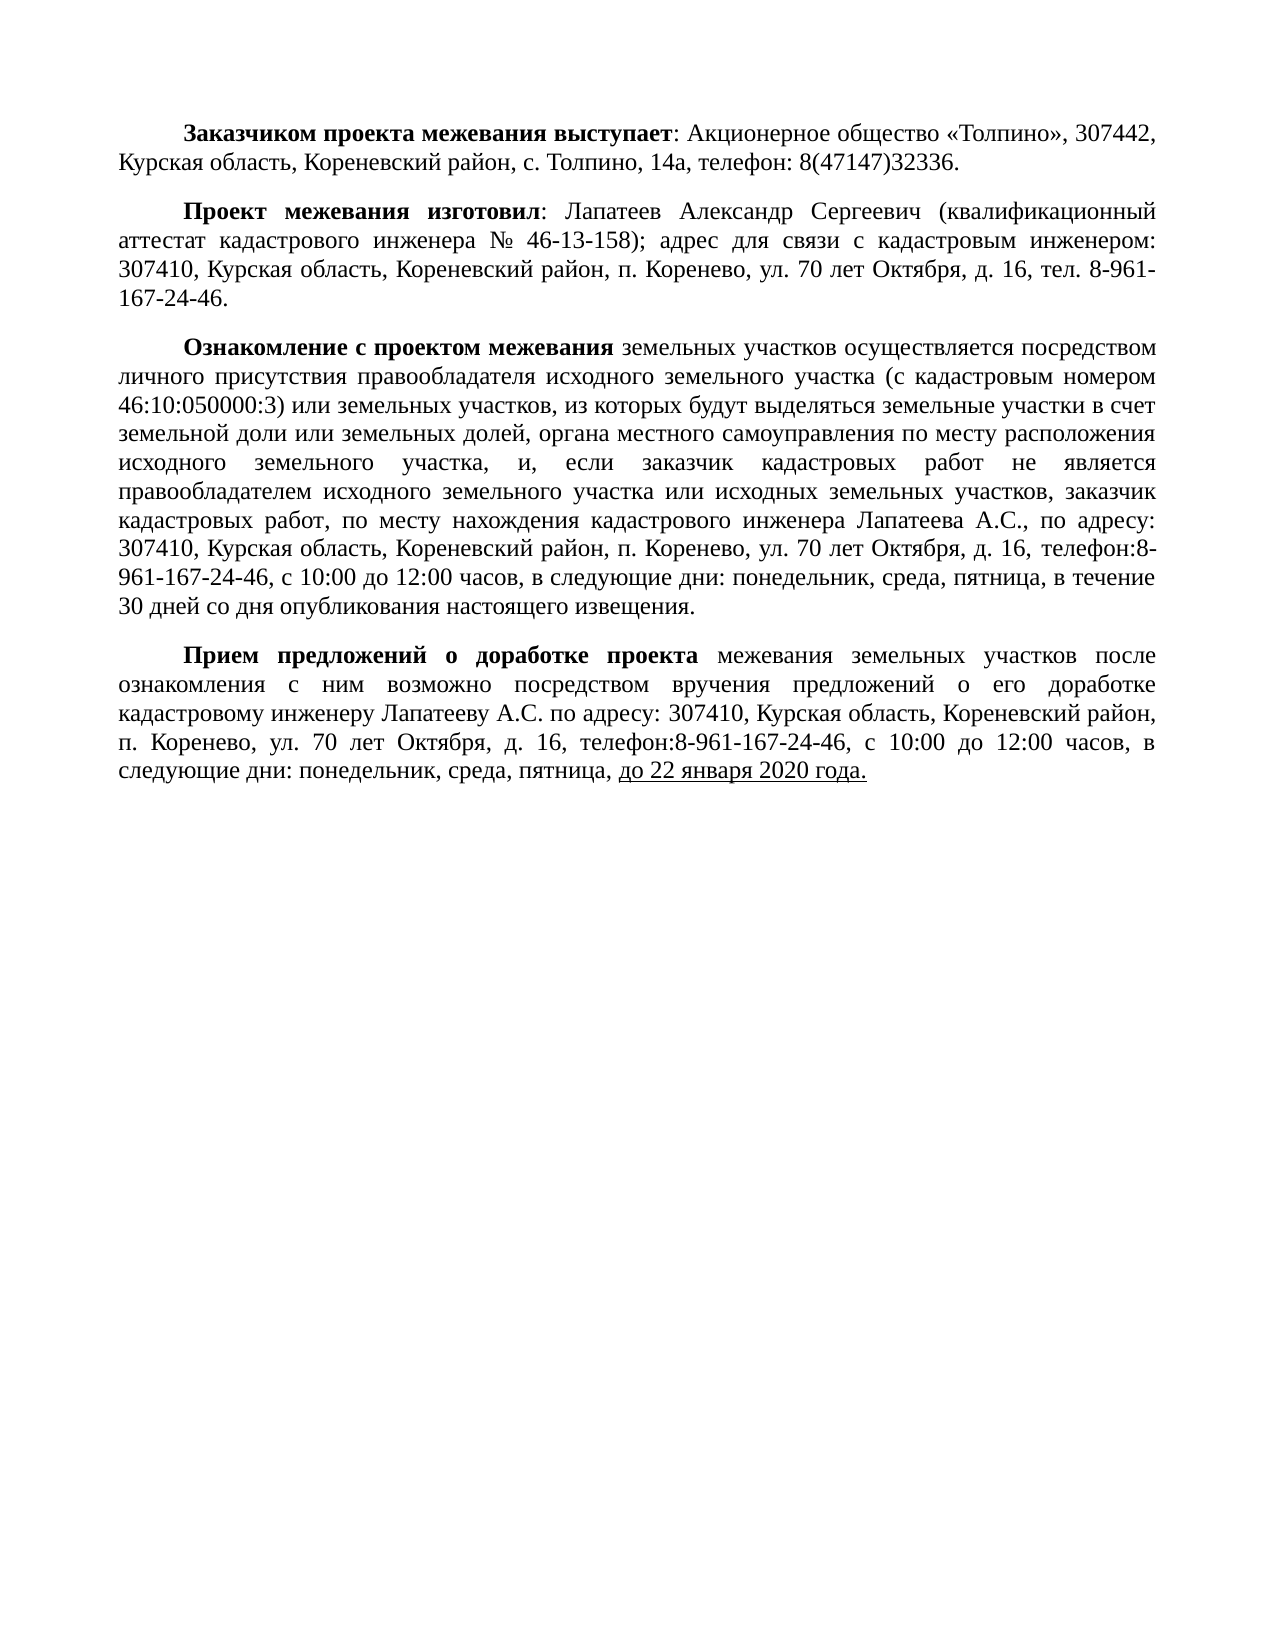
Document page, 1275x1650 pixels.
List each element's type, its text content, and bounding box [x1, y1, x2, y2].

text Проект межевания изготовил: Лапатеев Александр Сергеевич (квалификационный аттестат кадастрового инженера № 46-13-158); адрес для связи с кадастровым инженером: 307410, Курская область, Кореневский район, п. Коренево, ул. 70 лет Октября, д. 16, тел. 8-961-167-24-46. [118, 196, 1157, 311]
text Прием предложений о доработке проекта межевания земельных участков после ознакомления с ним возможно посредством вручения предложений о его доработке кадастровому инженеру Лапатееву А.С. по адресу: 307410, Курская область, Кореневский район, п. Коренево, ул. 70 лет Октября, д. 16, телефон:8-961-167-24-46, с 10:00 до 12:00 часов, в следующие дни: понедельник, среда, пятница, до 22 января 2020 года. [118, 641, 1157, 784]
text Заказчиком проекта межевания выступает: Акционерное общество «Толпино», 307442, Курская область, Кореневский район, с. Толпино, 14а, телефон: 8(47147)32336. [118, 118, 1157, 176]
text Ознакомление с проектом межевания земельных участков осуществляется посредством личного присутствия правообладателя исходного земельного участка (с кадастровым номером 46:10:050000:3) или земельных участков, из которых будут выделяться земельные участки в счет земельной доли или земельных долей, органа местного самоуправления по месту расположения исходного земельного участка, и, если заказчик кадастровых работ не является правообладателем исходного земельного участка или исходных земельных участков, заказчик кадастровых работ, по месту нахождения кадастрового инженера Лапатеева А.С., по адресу: 307410, Курская область, Кореневский район, п. Коренево, ул. 70 лет Октября, д. 16, телефон:8-961-167-24-46, с 10:00 до 12:00 часов, в следующие дни: понедельник, среда, пятница, в течение 30 дней со дня опубликования настоящего извещения. [118, 332, 1157, 620]
